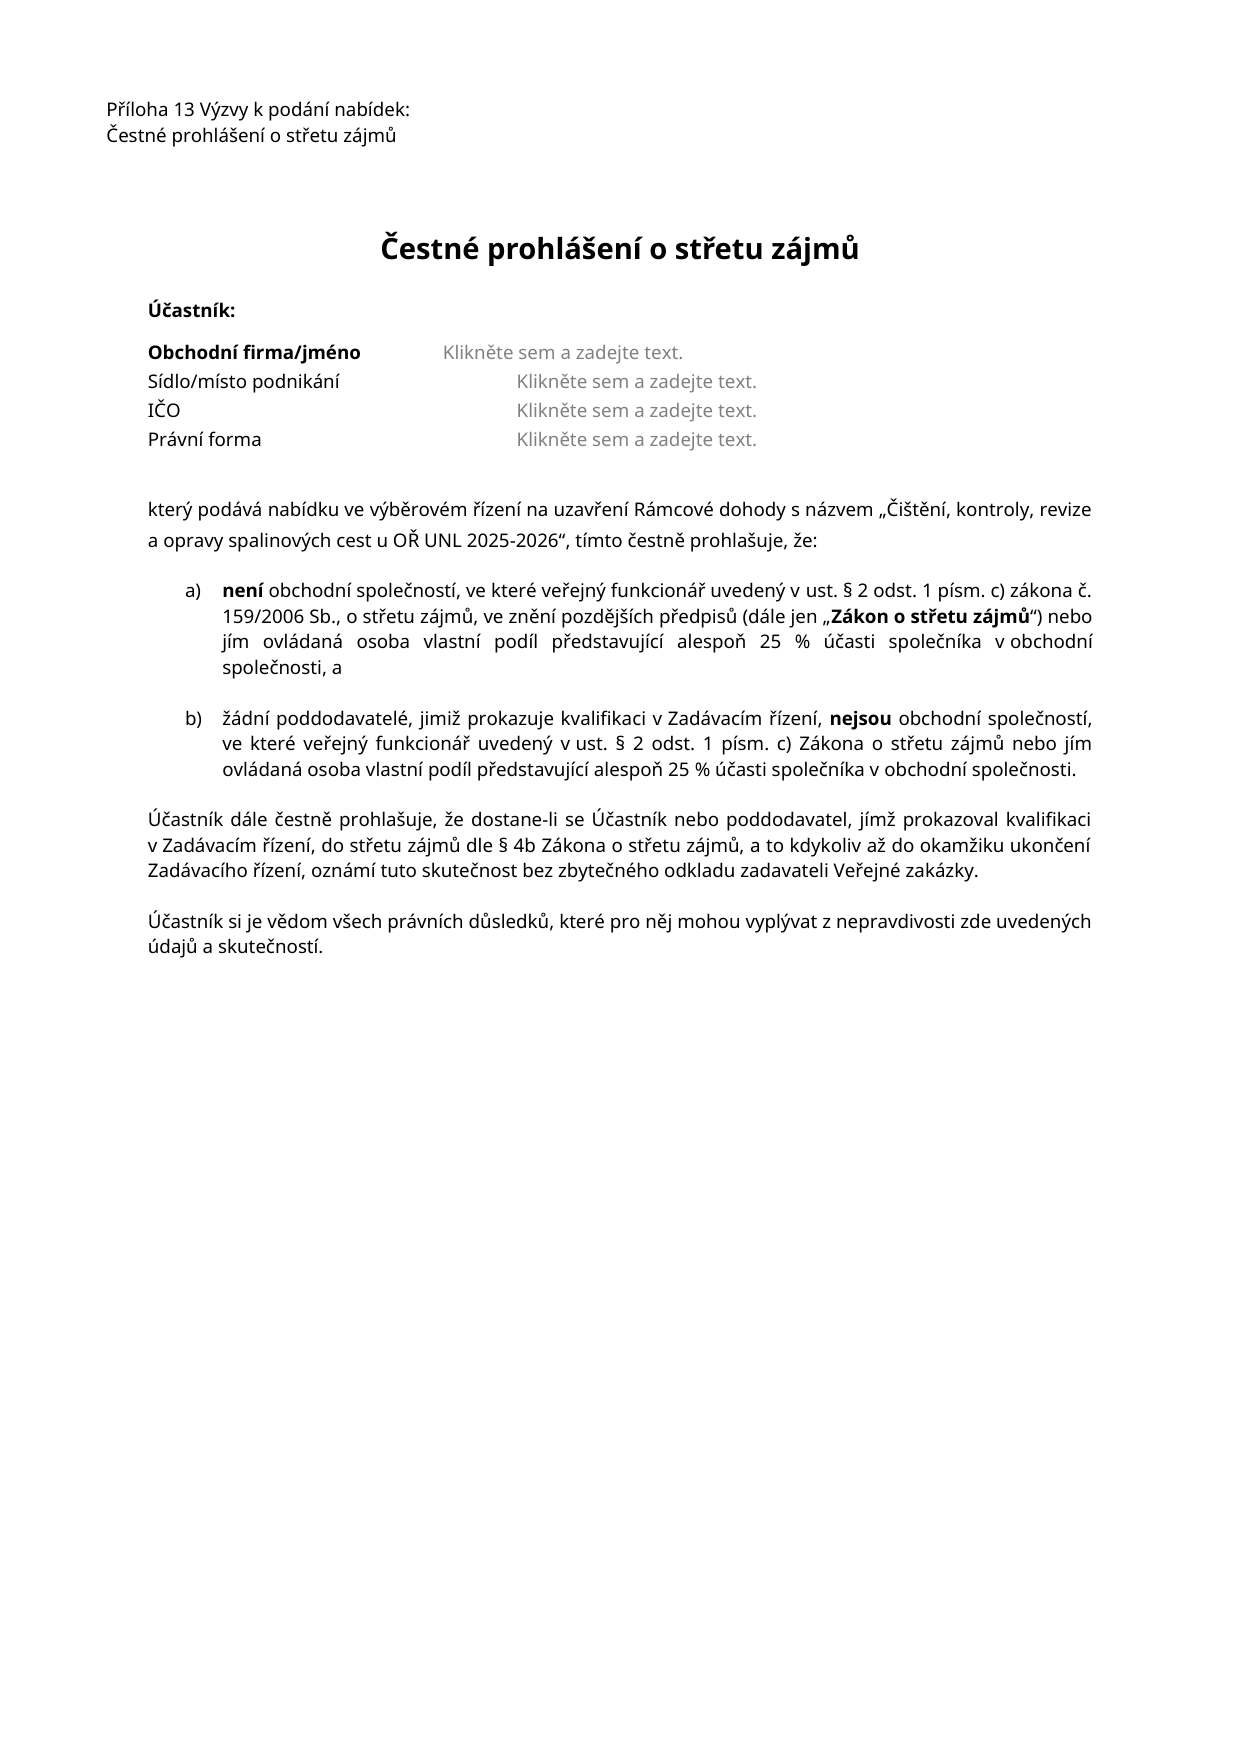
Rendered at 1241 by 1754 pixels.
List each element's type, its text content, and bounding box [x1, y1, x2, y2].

text Účastník: [148, 293, 1093, 324]
list žádní poddodavatelé, jimiž prokazuje kvalifikaci v Zadávacím řízení, nejsou obchodní společností, ve které veřejný funkcionář uvedený v ust. § 2 odst. 1 písm. c) Zákona o střetu zájmů nebo jím ovládaná osoba vlastní podíl představující alespoň 25 % účasti společníka v obchodní společnosti. [185, 705, 1093, 781]
title Čestné prohlášení o střetu zájmů [148, 228, 1093, 268]
text Právní forma [148, 423, 1093, 452]
text Sídlo/místo podnikání [148, 365, 1093, 394]
text Účastník si je vědom všech právních důsledků, které pro něj mohou vyplývat z nepravdivosti zde uvedených údajů a skutečností. [148, 908, 1093, 959]
list není obchodní společností, ve které veřejný funkcionář uvedený v ust. § 2 odst. 1 písm. c) zákona č. 159/2006 Sb., o střetu zájmů, ve znění pozdějších předpisů (dále jen „Zákon o střetu zájmů“) nebo jím ovládaná osoba vlastní podíl představující alespoň 25 % účasti společníka v obchodní společnosti, a [185, 578, 1093, 680]
text Účastník dále čestně prohlašuje, že dostane-li se Účastník nebo poddodavatel, jímž prokazoval kvalifikaci v Zadávacím řízení, do střetu zájmů dle § 4b Zákona o střetu zájmů, a to kdykoliv až do okamžiku ukončení Zadávacího řízení, oznámí tuto skutečnost bez zbytečného odkladu zadavateli Veřejné zakázky. [148, 806, 1093, 883]
text Obchodní firma/jméno [148, 336, 1093, 365]
text IČO [148, 394, 1093, 423]
text který podává nabídku ve výběrovém řízení na uzavření Rámcové dohody s názvem „Čištění, kontroly, revize a opravy spalinových cest u OŘ UNL 2025-2026“, tímto čestně prohlašuje, že: [148, 490, 1093, 553]
